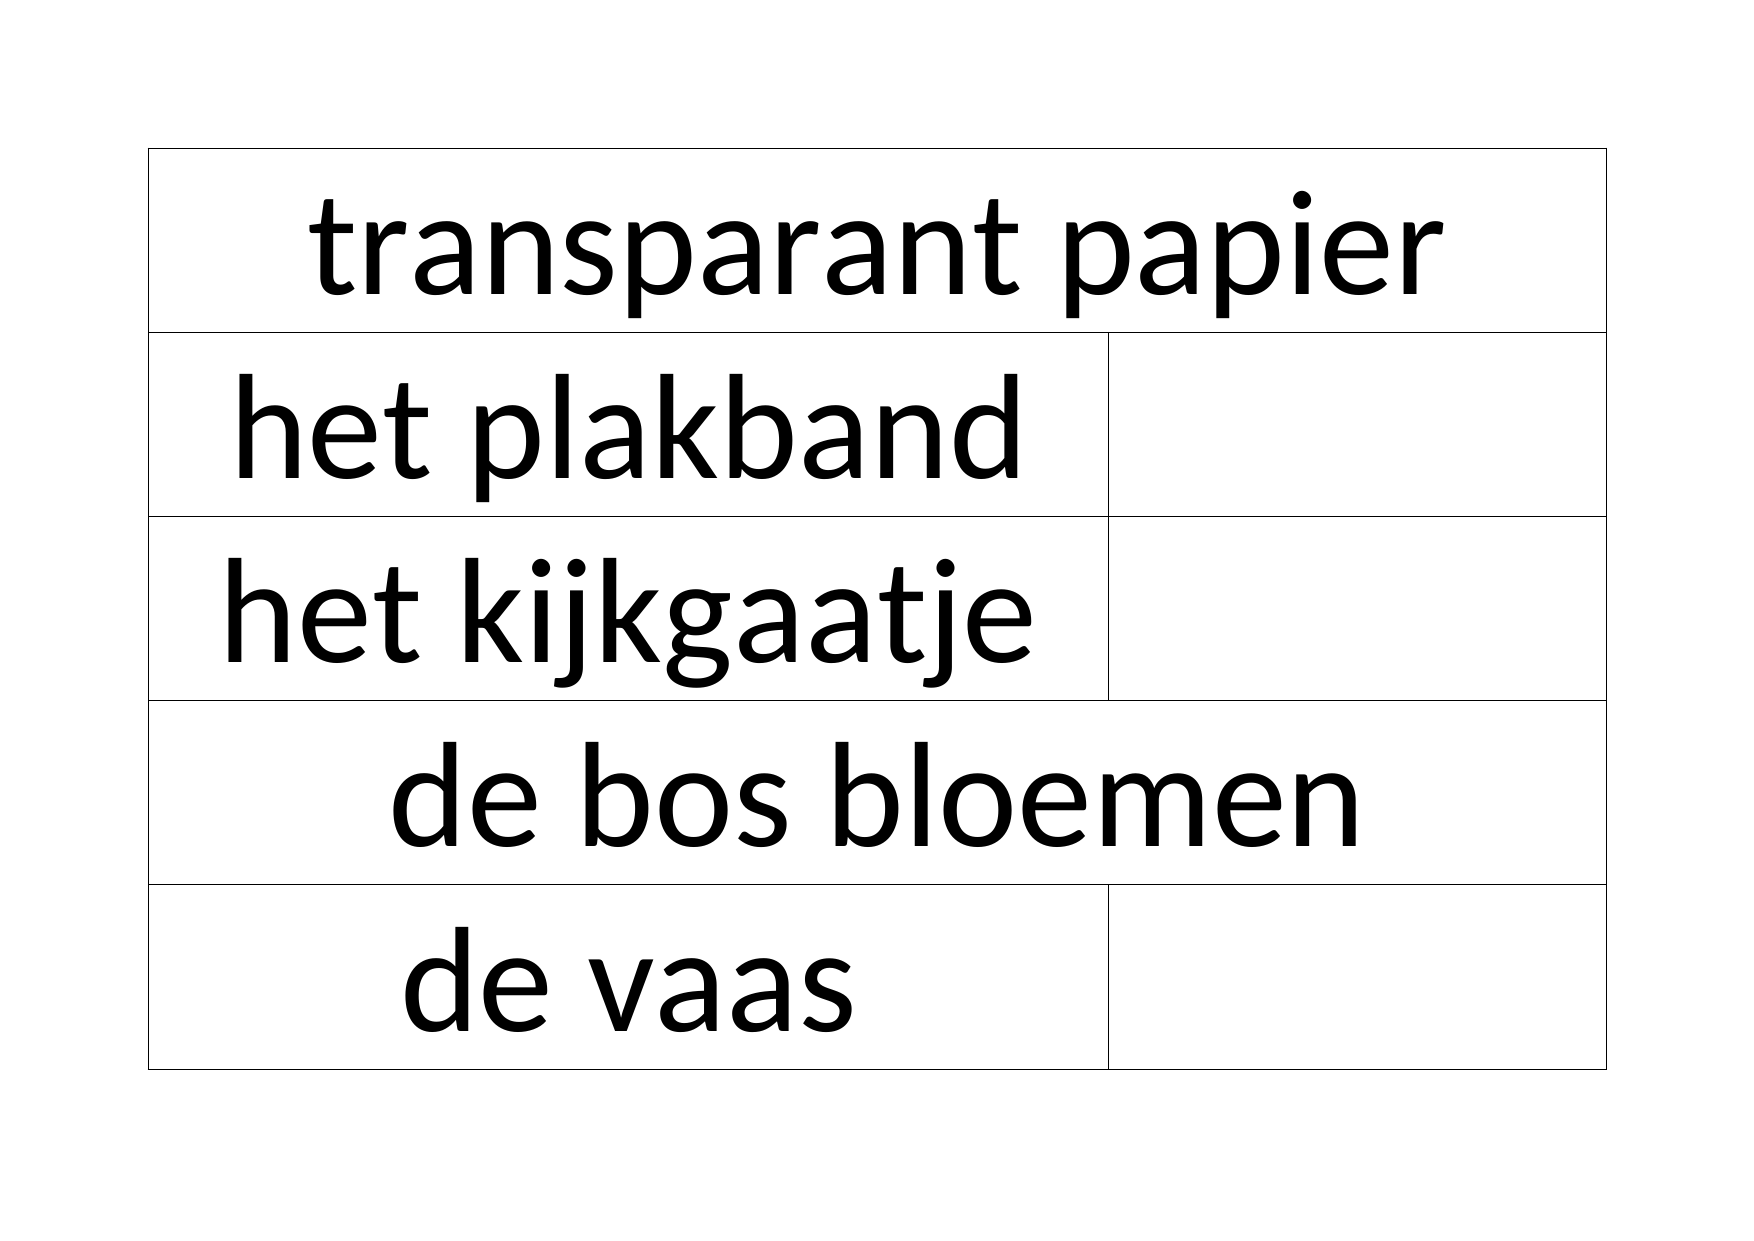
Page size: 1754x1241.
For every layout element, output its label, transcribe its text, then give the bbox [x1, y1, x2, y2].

table_cell de vaas [149, 885, 1108, 1068]
table_cell het kijkgaatje [149, 517, 1108, 700]
table_cell [1109, 885, 1606, 1068]
table_cell transparant papier [149, 149, 1606, 332]
table_cell de bos bloemen [149, 701, 1606, 884]
table_cell [1109, 333, 1606, 516]
table_cell [1109, 517, 1606, 700]
table_cell het plakband [149, 333, 1108, 516]
